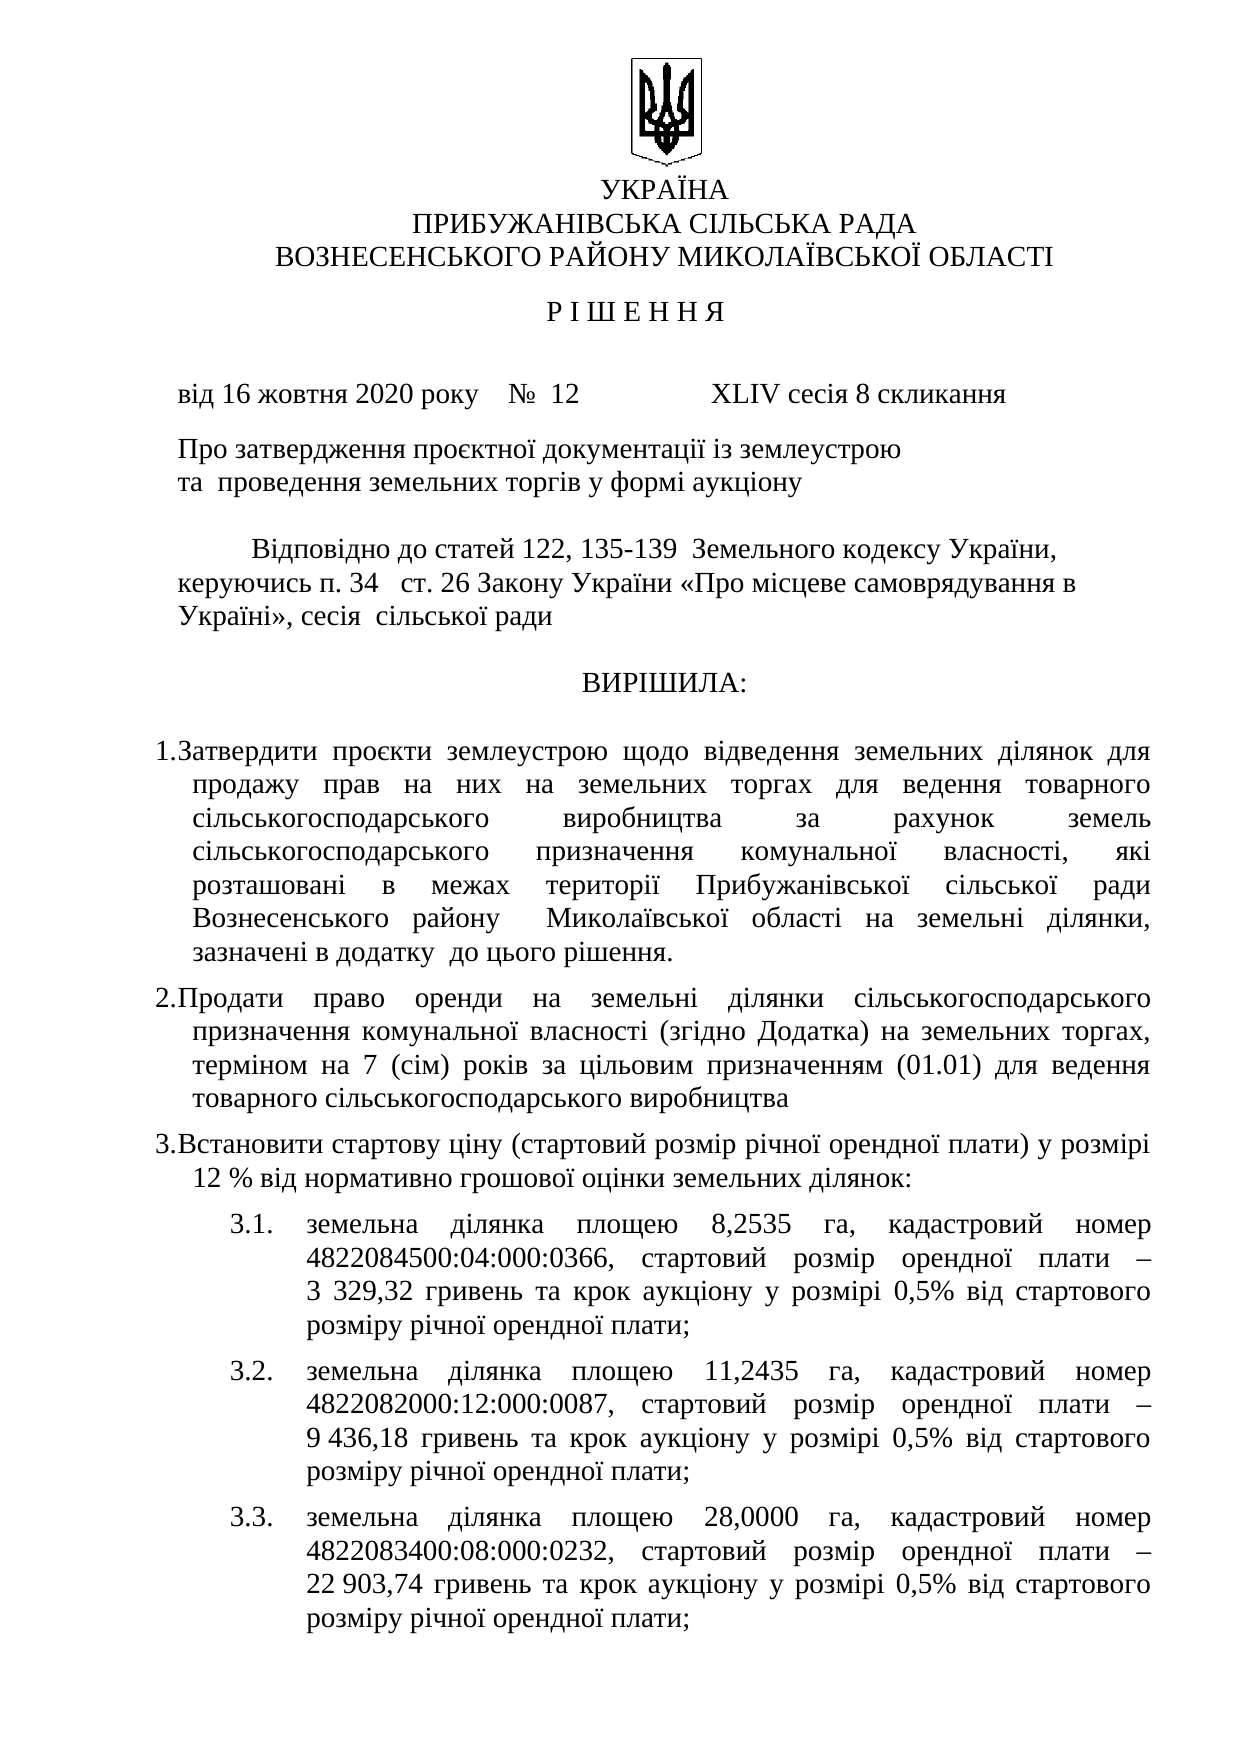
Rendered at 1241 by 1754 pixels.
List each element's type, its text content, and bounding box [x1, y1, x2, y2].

list земельна ділянка площею 28,0000 га, кадастровий номер 4822083400:08:000:0232, стартовий розмір орендної плати – 22 903,74 гривень та крок аукціону у розмірі 0,5% від стартового розміру річної орендної плати; [229, 1499, 1152, 1634]
text ВИРІШИЛА: [177, 666, 1152, 699]
list земельна ділянка площею 11,2435 га, кадастровий номер 4822082000:12:000:0087, стартовий розмір орендної плати – 9 436,18 гривень та крок аукціону у розмірі 0,5% від стартового розміру річної орендної плати; [229, 1353, 1152, 1487]
text Про затвердження проєктної документації із землеустрою та проведення земельних торгів у формі аукціону [177, 431, 1152, 498]
list Встановити стартову ціну (стартовий розмір річної орендної плати) у розмірі 12 % від нормативно грошової оцінки земельних ділянок: [155, 1127, 1152, 1194]
text від 16 жовтня 2020 року № 12 ХLIV сесія 8 скликання [177, 348, 1152, 410]
list Продати право оренди на земельні ділянки сільськогосподарського призначення комунальної власності (згідно Додатка) на земельних торгах, терміном на 7 (сім) років за цільовим призначенням (01.01) для ведення товарного сільськогосподарського виробництва [155, 980, 1152, 1114]
picture [628, 56, 704, 169]
text Р І Ш Е Н Н Я [177, 294, 1152, 327]
text УКРАЇНА ПРИБУЖАНІВСЬКА СІЛЬСЬКА РАДА ВОЗНЕСЕНСЬКОГО РАЙОНУ МИКОЛАЇВСЬКОЇ ОБЛАСТІ [177, 172, 1152, 273]
list земельна ділянка площею 8,2535 га, кадастровий номер 4822084500:04:000:0366, стартовий розмір орендної плати – 3 329,32 гривень та крок аукціону у розмірі 0,5% від стартового розміру річної орендної плати; [229, 1206, 1152, 1340]
list Затвердити проєкти землеустрою щодо відведення земельних ділянок для продажу прав на них на земельних торгах для ведення товарного сільськогосподарського виробництва за рахунок земель сільськогосподарського призначення комунальної власності, які розташовані в межах території Прибужанівської сільської ради Вознесенського району Миколаївської області на земельні ділянки, зазначені в додатку до цього рішення. [155, 733, 1152, 967]
text Відповідно до статей 122, 135-139 Земельного кодексу України, керуючись п. 34 ст. 26 Закону України «Про місцеве самоврядування в Україні», сесія сільської ради [177, 531, 1152, 632]
